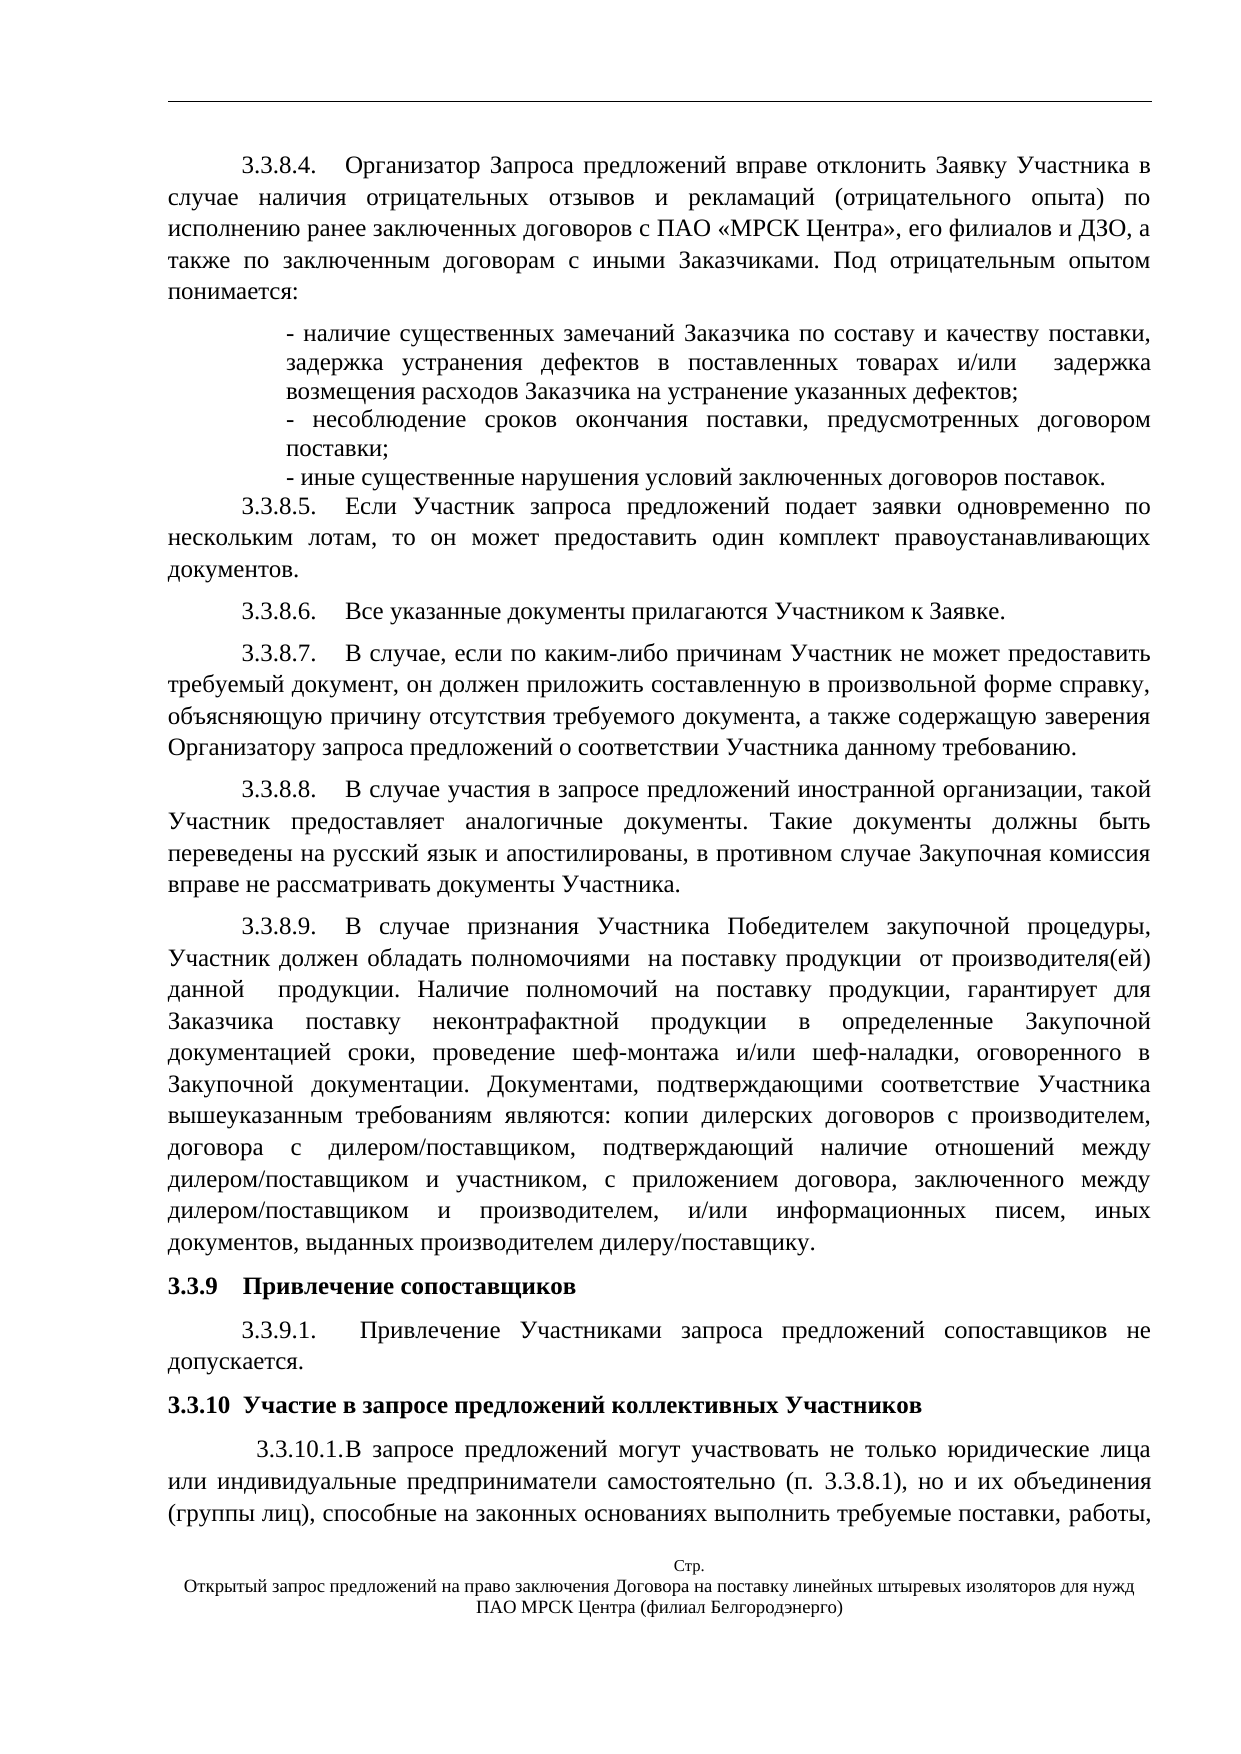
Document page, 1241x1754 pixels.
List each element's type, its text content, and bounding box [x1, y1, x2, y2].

list В случае участия в запросе предложений иностранной организации, такой Участник предоставляет аналогичные документы. Такие документы должны быть переведены на русский язык и апостилированы, в противном случае Закупочная комиссия вправе не рассматривать документы Участника. [168, 774, 1152, 898]
subtitle Участие в запросе предложений коллективных Участников [168, 1391, 1152, 1419]
list - несоблюдение сроков окончания поставки, предусмотренных договором поставки; [286, 404, 1152, 462]
list В случае признания Участника Победителем закупочной процедуры, Участник должен обладать полномочиями на поставку продукции от производителя(ей) данной продукции. Наличие полномочий на поставку продукции, гарантирует для Заказчика поставку неконтрафактной продукции в определенные Закупочной документацией сроки, проведение шеф-монтажа и/или шеф-наладки, оговоренного в Закупочной документации. Документами, подтверждающими соответствие Участника вышеуказанным требованиям являются: копии дилерских договоров с производителем, договора с дилером/поставщиком, подтверждающий наличие отношений между дилером/поставщиком и участником, с приложением договора, заключенного между дилером/поставщиком и производителем, и/или информационных писем, иных документов, выданных производителем дилеру/поставщику. [168, 911, 1152, 1256]
list Если Участник запроса предложений подает заявки одновременно по нескольким лотам, то он может предоставить один комплект правоустанавливающих документов. [168, 491, 1152, 583]
subtitle Привлечение сопоставщиков [168, 1271, 1152, 1299]
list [168, 1434, 1152, 1526]
list Привлечение Участниками запроса предложений сопоставщиков не допускается. [168, 1315, 1152, 1375]
list - наличие существенных замечаний Заказчика по составу и качеству поставки, задержка устранения дефектов в поставленных товарах и/или задержка возмещения расходов Заказчика на устранение указанных дефектов; [286, 318, 1152, 404]
list Организатор Запроса предложений вправе отклонить Заявку Участника в случае наличия отрицательных отзывов и рекламаций (отрицательного опыта) по исполнению ранее заключенных договоров с ПАО «МРСК Центра», его филиалов и ДЗО, а также по заключенным договорам с иными Заказчиками. Под отрицательным опытом понимается: [168, 150, 1152, 305]
list Все указанные документы прилагаются Участником к Заявке. [168, 596, 1152, 624]
list В случае, если по каким-либо причинам Участник не может предоставить требуемый документ, он должен приложить составленную в произвольной форме справку, объясняющую причину отсутствия требуемого документа, а также содержащую заверения Организатору запроса предложений о соответствии Участника данному требованию. [168, 638, 1152, 761]
list - иные существенные нарушения условий заключенных договоров поставок. [286, 462, 1152, 491]
